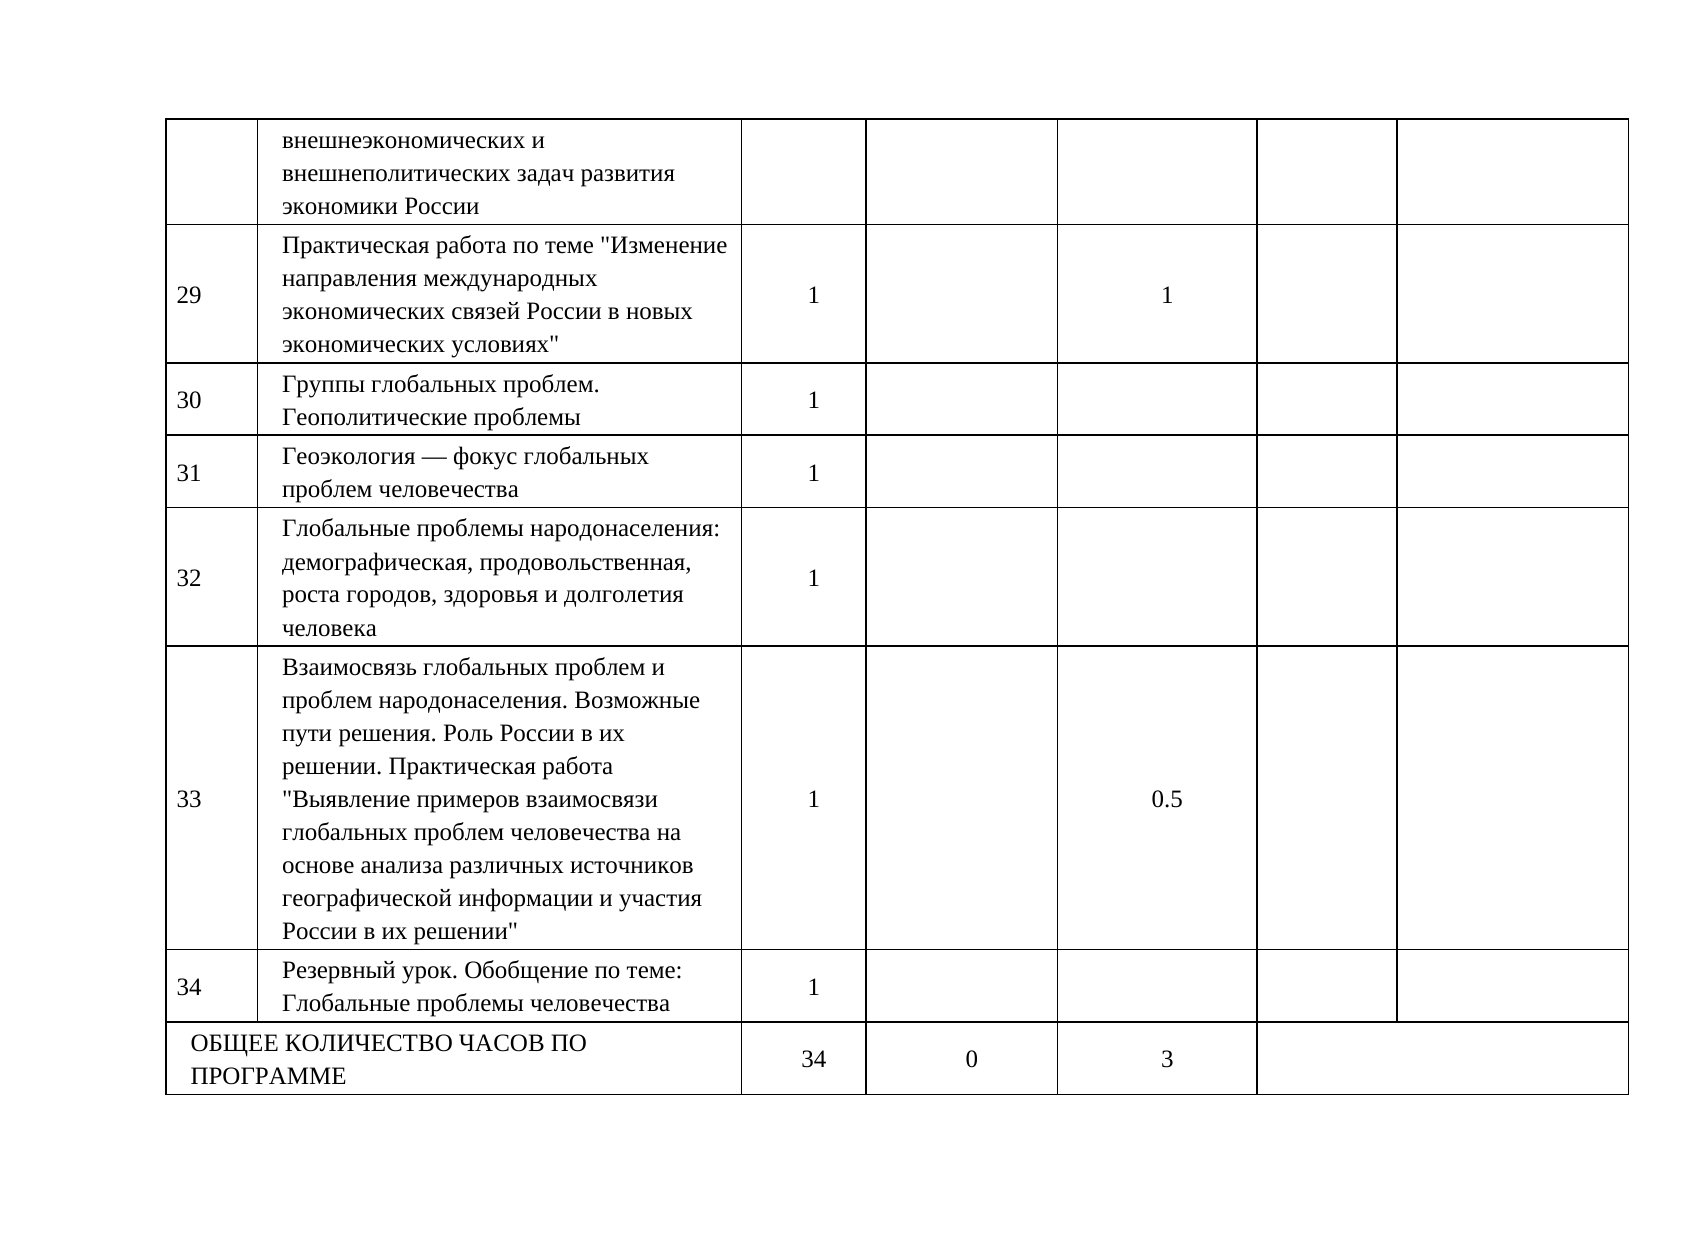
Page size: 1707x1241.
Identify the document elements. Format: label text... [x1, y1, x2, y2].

table_cell 0.5 [1058, 647, 1256, 949]
table_cell [867, 647, 1057, 949]
table_cell 30 [167, 364, 257, 434]
table_cell [1058, 508, 1256, 645]
table_cell 33 [167, 647, 257, 949]
table_cell Взаимосвязь глобальных проблем и проблем народонаселения. Возможные пути решения. Роль России в их решении. Практическая работа "Выявление примеров взаимосвязи глобальных проблем человечества на основе анализа различных источников географической информации и участия России в их решении" [258, 647, 741, 949]
table_cell Глобальные проблемы народонаселения: демографическая, продовольственная, роста городов, здоровья и долголетия человека [258, 508, 741, 645]
table_cell [1398, 950, 1628, 1021]
table_cell 31 [167, 436, 257, 507]
table_cell 0 [867, 1023, 1057, 1093]
table_cell 1 [1058, 225, 1256, 362]
table_cell 1 [742, 950, 865, 1021]
table_cell 34 [167, 950, 257, 1021]
table_cell 34 [742, 1023, 865, 1093]
table_cell [1398, 647, 1628, 949]
table_cell Практическая работа по теме "Изменение направления международных экономических связей России в новых экономических условиях" [258, 225, 741, 362]
table_cell [1258, 950, 1396, 1021]
table_cell [1398, 508, 1628, 645]
table_cell [1258, 1023, 1628, 1093]
table_cell Резервный урок. Обобщение по теме: Глобальные проблемы человечества [258, 950, 741, 1021]
table_cell [867, 120, 1057, 223]
table_cell [867, 950, 1057, 1021]
table_cell [1058, 436, 1256, 507]
table_cell [1398, 225, 1628, 362]
table_cell [1058, 950, 1256, 1021]
table_cell 1 [742, 508, 865, 645]
table_cell 32 [167, 508, 257, 645]
table_cell 28 [167, 120, 257, 223]
table_cell 1 [742, 225, 865, 362]
table_cell [1258, 436, 1396, 507]
table_cell Группы глобальных проблем. Геополитические проблемы [258, 364, 741, 434]
table_cell 1 [742, 120, 865, 223]
table_cell [1258, 508, 1396, 645]
table_cell [1398, 436, 1628, 507]
table_cell [1398, 364, 1628, 434]
table_cell 1 [742, 647, 865, 949]
table_cell [867, 436, 1057, 507]
table_cell [867, 508, 1057, 645]
table_cell [1058, 364, 1256, 434]
table_cell [1258, 364, 1396, 434]
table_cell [258, 120, 741, 223]
table_cell ОБЩЕЕ КОЛИЧЕСТВО ЧАСОВ ПО ПРОГРАММЕ [167, 1023, 741, 1093]
table_cell [1058, 120, 1256, 223]
table_cell [1398, 120, 1628, 223]
table_cell [1258, 647, 1396, 949]
table_cell [867, 225, 1057, 362]
table_cell Геоэкология — фокус глобальных проблем человечества [258, 436, 741, 507]
table_cell [867, 364, 1057, 434]
table_cell 1 [742, 436, 865, 507]
table_cell [1258, 225, 1396, 362]
table_cell 29 [167, 225, 257, 362]
table_cell 1 [742, 364, 865, 434]
table_cell [1258, 120, 1396, 223]
table_cell 3 [1058, 1023, 1256, 1093]
